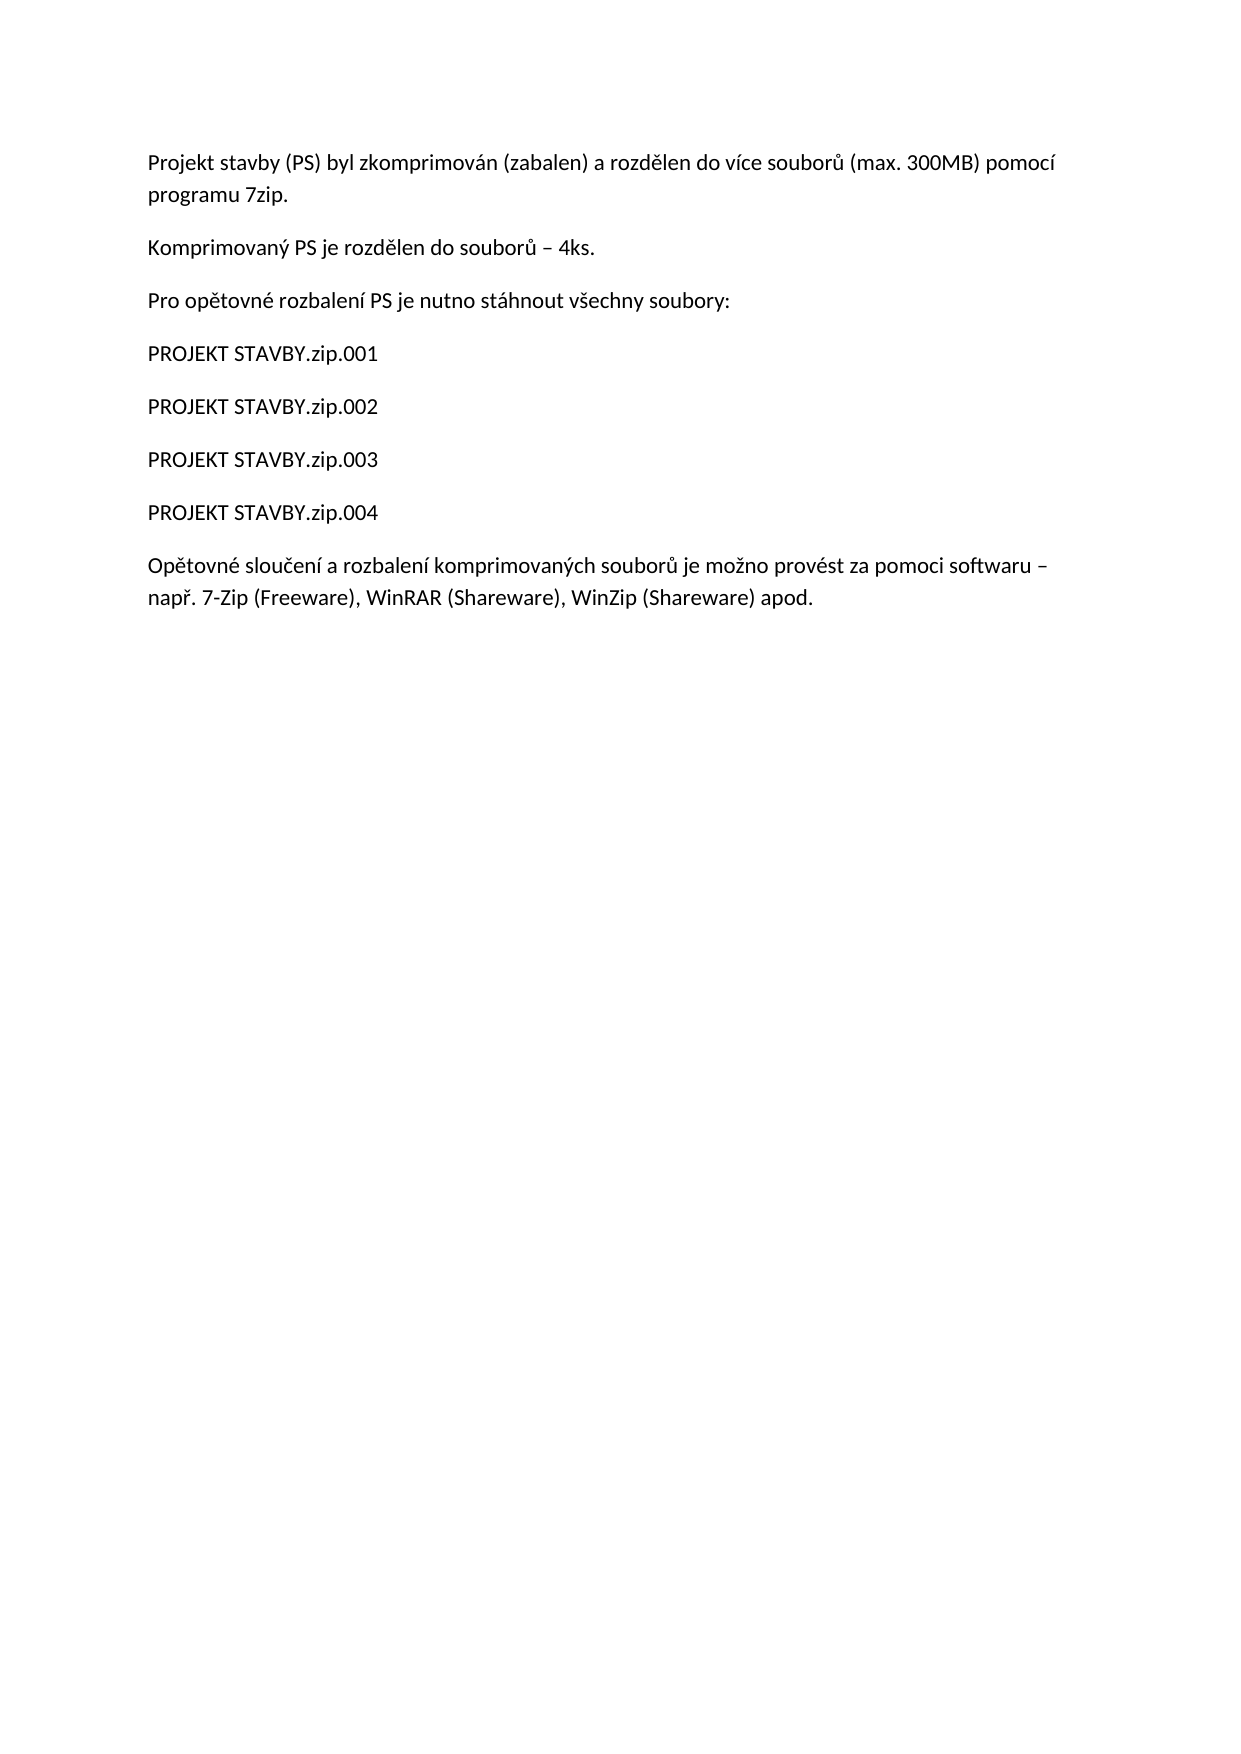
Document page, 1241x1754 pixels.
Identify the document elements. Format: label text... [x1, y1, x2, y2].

text Opětovné sloučení a rozbalení komprimovaných souborů je možno provést za pomoci softwaru – např. 7-Zip (Freeware), WinRAR (Shareware), WinZip (Shareware) apod. [148, 551, 1093, 611]
text Projekt stavby (PS) byl zkomprimován (zabalen) a rozdělen do více souborů (max. 300MB) pomocí programu 7zip. [148, 148, 1093, 208]
text PROJEKT STAVBY.zip.002 [148, 392, 1093, 420]
text PROJEKT STAVBY.zip.001 [148, 339, 1093, 367]
text Pro opětovné rozbalení PS je nutno stáhnout všechny soubory: [148, 286, 1093, 314]
text PROJEKT STAVBY.zip.004 [148, 498, 1093, 526]
text Komprimovaný PS je rozdělen do souborů – 4ks. [148, 233, 1093, 261]
text PROJEKT STAVBY.zip.003 [148, 445, 1093, 473]
